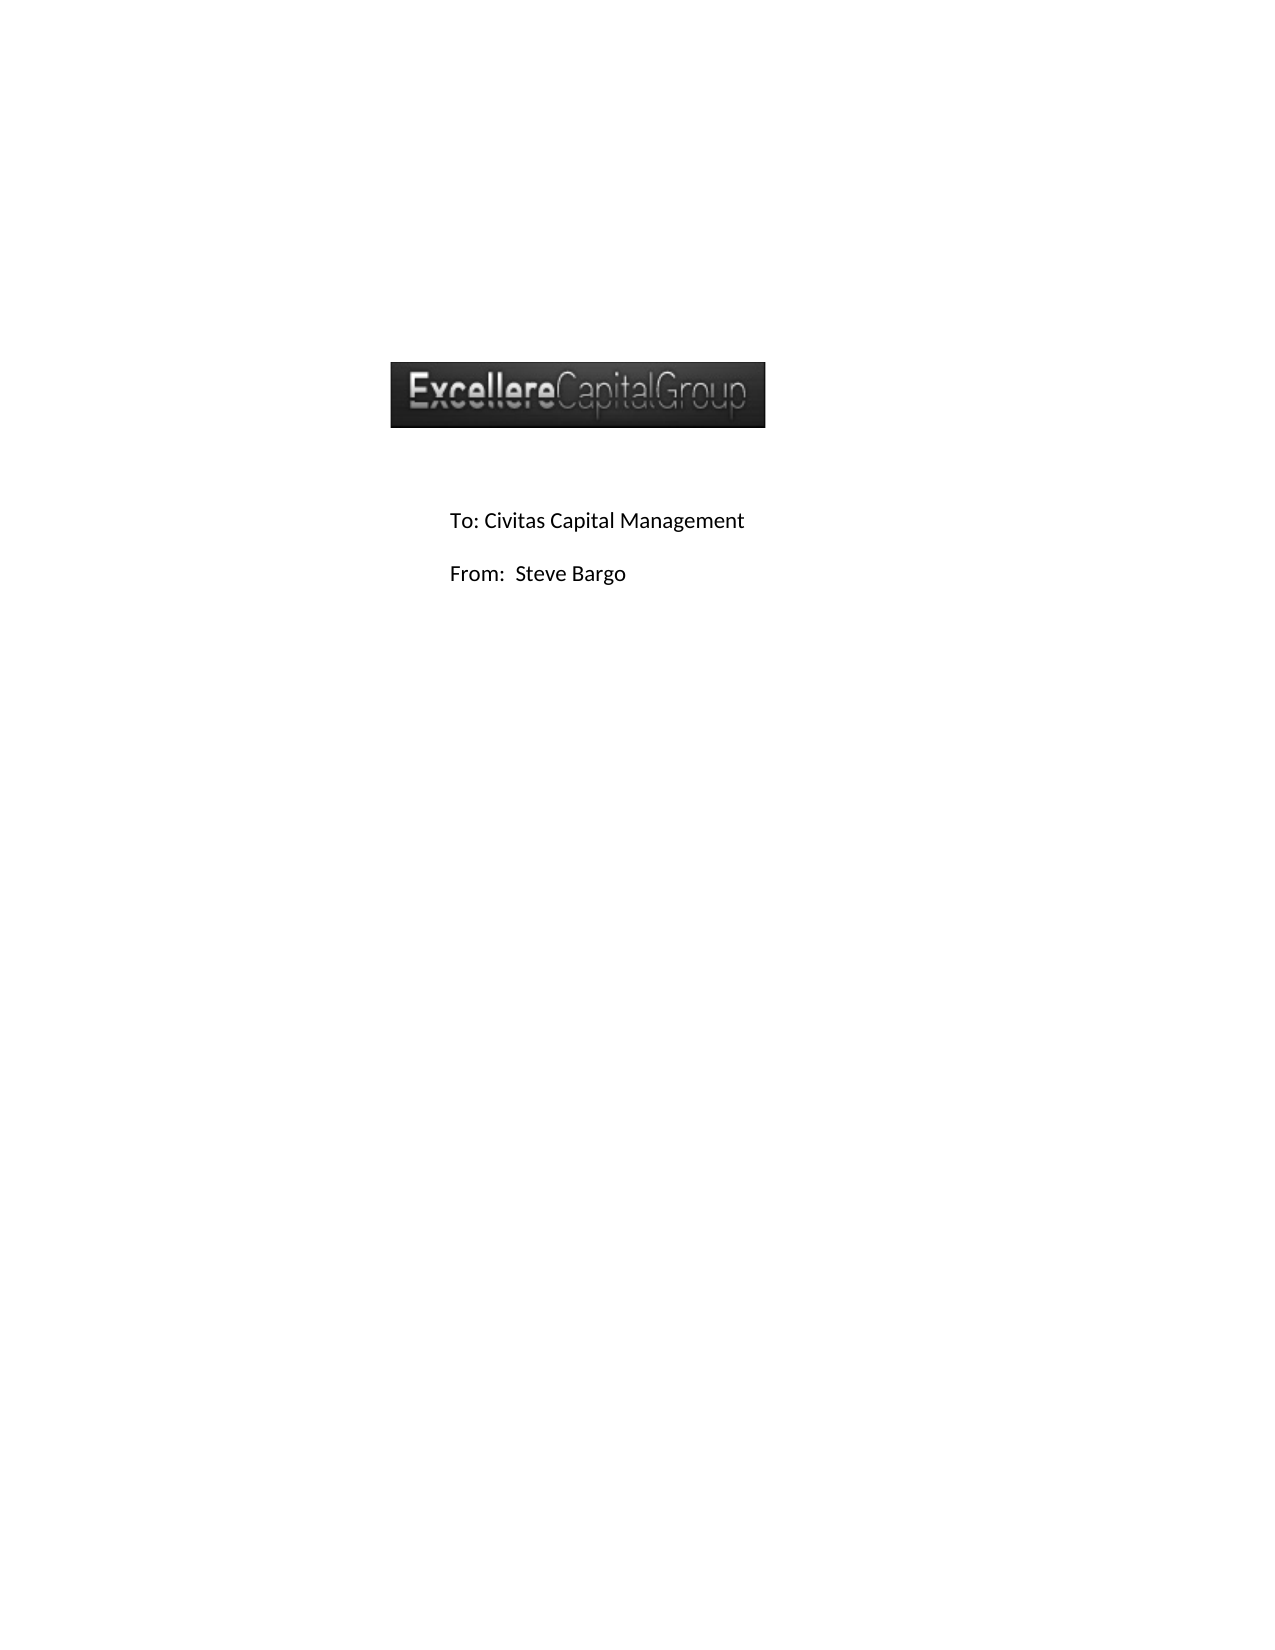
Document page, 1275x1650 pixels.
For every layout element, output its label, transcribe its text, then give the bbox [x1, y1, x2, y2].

text From: Steve Bargo [375, 559, 1125, 587]
text To: Civitas Capital Management [375, 506, 1125, 534]
picture [390, 362, 766, 428]
